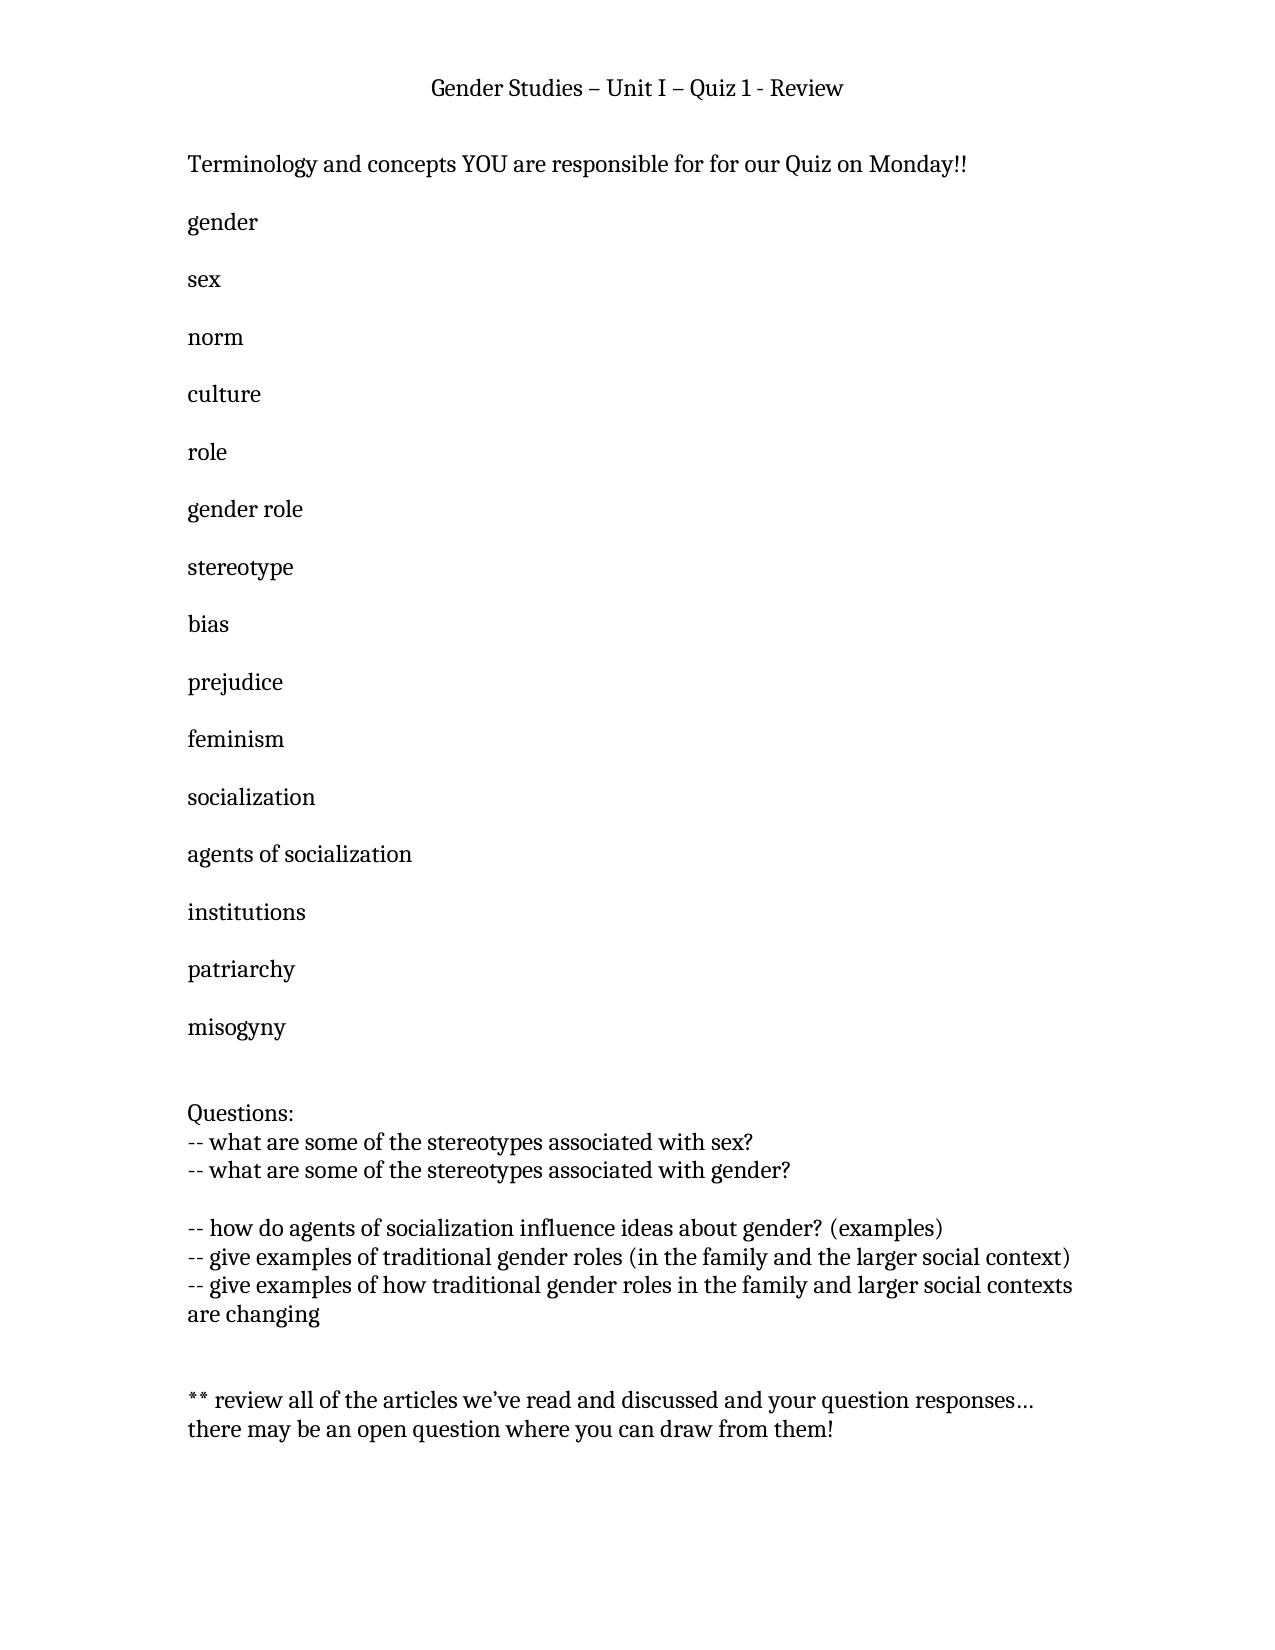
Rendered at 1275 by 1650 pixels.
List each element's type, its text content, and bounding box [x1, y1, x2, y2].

text -- what are some of the stereotypes associated with gender? [187, 1156, 1087, 1185]
text sex [187, 265, 1087, 294]
text bias [187, 610, 1087, 639]
text Terminology and concepts YOU are responsible for for our Quiz on Monday!! [187, 150, 1087, 179]
text socialization [187, 782, 1087, 811]
text culture [187, 380, 1087, 409]
text ** review all of the articles we’ve read and discussed and your question responses…there may be an open question where you can draw from them! [187, 1386, 1087, 1444]
text Questions: [187, 1099, 1087, 1127]
text misogyny [187, 1012, 1087, 1041]
text prejudice [187, 667, 1087, 696]
text patriarchy [187, 955, 1087, 984]
text norm [187, 322, 1087, 351]
text agents of socialization [187, 840, 1087, 869]
text -- give examples of traditional gender roles (in the family and the larger social context) [187, 1242, 1087, 1271]
text institutions [187, 897, 1087, 926]
text role [187, 437, 1087, 466]
text -- give examples of how traditional gender roles in the family and larger social contexts are changing [187, 1271, 1087, 1329]
text stereotype [187, 552, 1087, 581]
text feminism [187, 725, 1087, 754]
text -- what are some of the stereotypes associated with sex? [187, 1127, 1087, 1156]
text -- how do agents of socialization influence ideas about gender? (examples) [187, 1214, 1087, 1242]
text gender role [187, 495, 1087, 524]
text gender [187, 207, 1087, 236]
